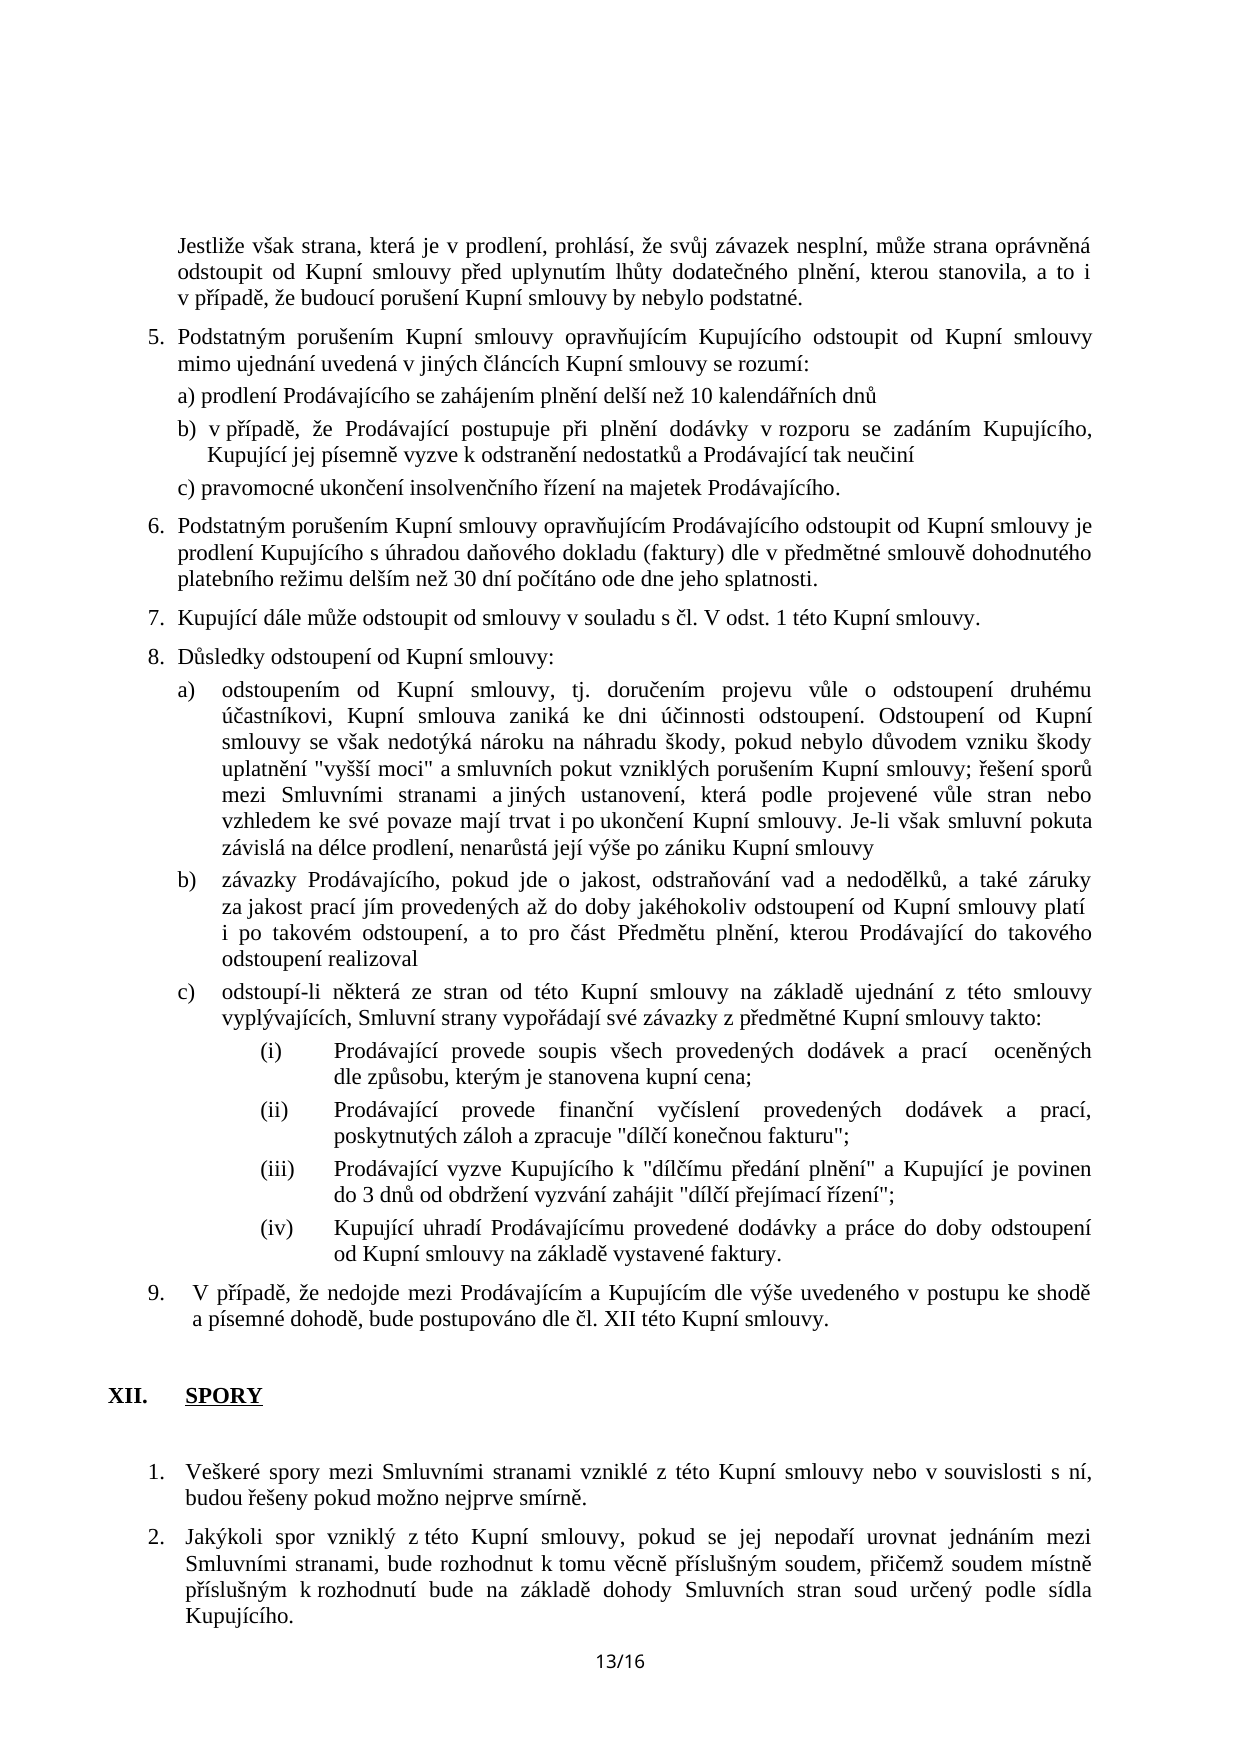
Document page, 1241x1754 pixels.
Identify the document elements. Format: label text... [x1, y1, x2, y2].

list Podstatným porušením Kupní smlouvy opravňujícím Kupujícího odstoupit od Kupní smlouvy mimo ujednání uvedená v jiných článcích Kupní smlouvy se rozumí: [148, 323, 1092, 376]
list odstoupí-li některá ze stran od této Kupní smlouvy na základě ujednání z této smlouvy vyplývajících, Smluvní strany vypořádají své závazky z předmětné Kupní smlouvy takto: [177, 978, 1092, 1031]
list Kupující uhradí Prodávajícímu provedené dodávky a práce do doby odstoupení od Kupní smlouvy na základě vystavené faktury. [260, 1214, 1092, 1267]
list Jakýkoli spor vzniklý z této Kupní smlouvy, pokud se jej nepodaří urovnat jednáním mezi Smluvními stranami, bude rozhodnut k tomu věcně příslušným soudem, přičemž soudem místně příslušným k rozhodnutí bude na základě dohody Smluvních stran soud určený podle sídla Kupujícího. [148, 1523, 1092, 1629]
list Veškeré spory mezi Smluvními stranami vzniklé z této Kupní smlouvy nebo v souvislosti s ní, budou řešeny pokud možno nejprve smírně. [148, 1458, 1092, 1511]
list Důsledky odstoupení od Kupní smlouvy: [148, 643, 1092, 669]
list a) prodlení Prodávajícího se zahájením plnění delší než 10 kalendářních dnů [177, 382, 1092, 408]
list Prodávající vyzve Kupujícího k "dílčímu předání plnění" a Kupující je povinen do 3 dnů od obdržení vyzvání zahájit "dílčí přejímací řízení"; [260, 1155, 1092, 1208]
list Jestliže však strana, která je v prodlení, prohlásí, že svůj závazek nesplní, může strana oprávněná odstoupit od Kupní smlouvy před uplynutím lhůty dodatečného plnění, kterou stanovila, a to i v případě, že budoucí porušení Kupní smlouvy by nebylo podstatné. [177, 232, 1092, 311]
list odstoupením od Kupní smlouvy, tj. doručením projevu vůle o odstoupení druhému účastníkovi, Kupní smlouva zaniká ke dni účinnosti odstoupení. Odstoupení od Kupní smlouvy se však nedotýká nároku na náhradu škody, pokud nebylo důvodem vzniku škody uplatnění "vyšší moci" a smluvních pokut vzniklých porušením Kupní smlouvy; řešení sporů mezi Smluvními stranami a jiných ustanovení, která podle projevené vůle stran nebo vzhledem ke své povaze mají trvat i po ukončení Kupní smlouvy. Je-li však smluvní pokuta závislá na délce prodlení, nenarůstá její výše po zániku Kupní smlouvy [177, 676, 1092, 860]
text SPORY [148, 1382, 1092, 1408]
list V případě, že nedojde mezi Prodávajícím a Kupujícím dle výše uvedeného v postupu ke shodě a písemné dohodě, bude postupováno dle čl. XII této Kupní smlouvy. [148, 1279, 1092, 1332]
list c) pravomocné ukončení insolvenčního řízení na majetek Prodávajícího. [177, 474, 1092, 500]
list Podstatným porušením Kupní smlouvy opravňujícím Prodávajícího odstoupit od Kupní smlouvy je prodlení Kupujícího s úhradou daňového dokladu (faktury) dle v předmětné smlouvě dohodnutého platebního režimu delším než 30 dní počítáno ode dne jeho splatnosti. [148, 513, 1092, 592]
list Kupující dále může odstoupit od smlouvy v souladu s čl. V odst. 1 této Kupní smlouvy. [148, 604, 1092, 631]
list Prodávající provede soupis všech provedených dodávek a prací oceněných dle způsobu, kterým je stanovena kupní cena; [260, 1037, 1092, 1090]
list Prodávající provede finanční vyčíslení provedených dodávek a prací, poskytnutých záloh a zpracuje "dílčí konečnou fakturu"; [260, 1096, 1092, 1149]
list b) v případě, že Prodávající postupuje při plnění dodávky v rozporu se zadáním Kupujícího, Kupující jej písemně vyzve k odstranění nedostatků a Prodávající tak neučiní [177, 415, 1092, 467]
list závazky Prodávajícího, pokud jde o jakost, odstraňování vad a nedodělků, a také záruky za jakost prací jím provedených až do doby jakéhokoliv odstoupení od Kupní smlouvy platí i po takovém odstoupení, a to pro část Předmětu plnění, kterou Prodávající do takového odstoupení realizoval [177, 866, 1092, 972]
